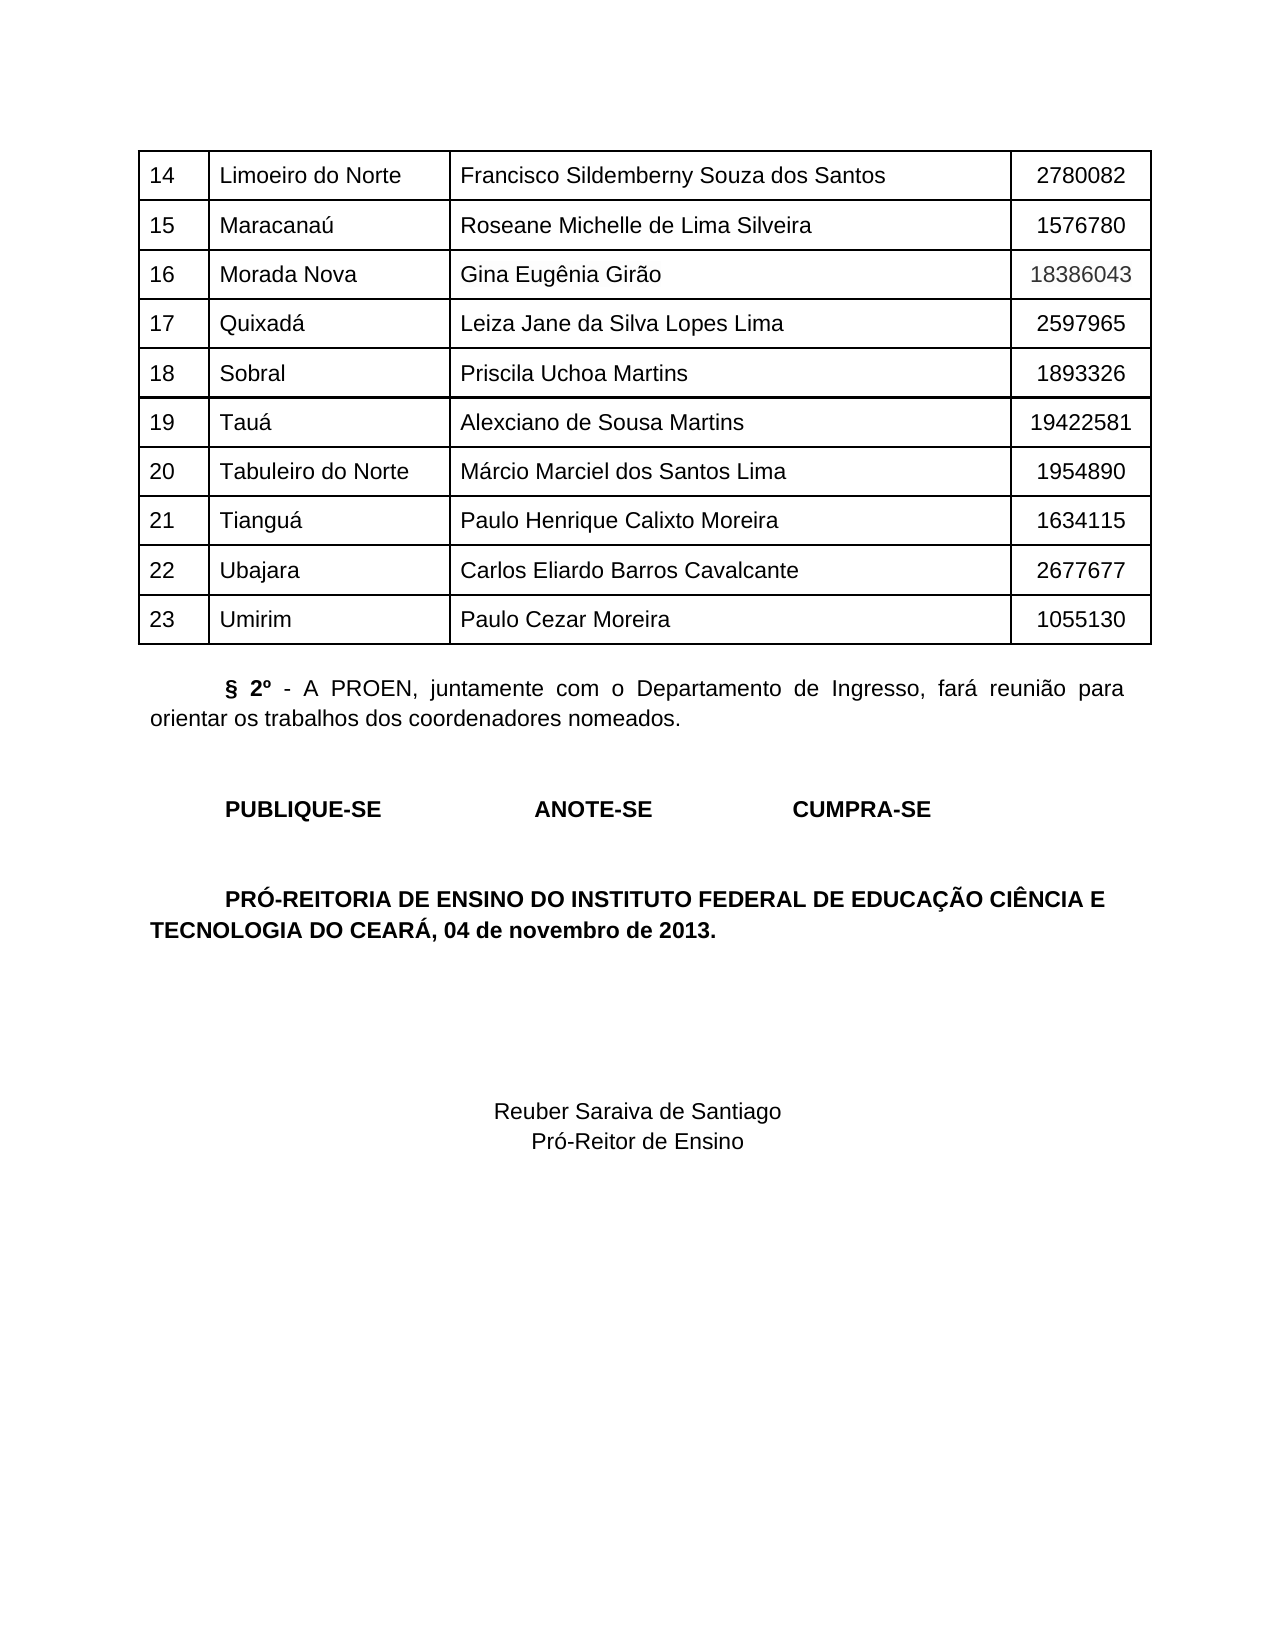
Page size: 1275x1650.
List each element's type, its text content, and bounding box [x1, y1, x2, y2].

table_cell 1954890 [1012, 448, 1150, 495]
table_cell 1634115 [1012, 497, 1150, 544]
table_cell 17 [140, 300, 208, 347]
text PRÓ-REITORIA DE ENSINO DO INSTITUTO FEDERAL DE EDUCAÇÃO CIÊNCIA E TECNOLOGIA DO CEARÁ, 04 de novembro de 2013. [150, 886, 1125, 943]
table_cell Paulo Henrique Calixto Moreira [451, 497, 1010, 544]
table_cell 15 [140, 201, 208, 248]
table_cell 2780082 [1012, 152, 1150, 199]
table_cell Francisco Sildemberny Souza dos Santos [451, 152, 1010, 199]
table_cell 14 [140, 152, 208, 199]
table_cell Alexciano de Sousa Martins [451, 399, 1010, 446]
table_cell Priscila Uchoa Martins [451, 349, 1010, 396]
table_cell 16 [140, 251, 208, 298]
table_cell 2597965 [1012, 300, 1150, 347]
table_cell 22 [140, 546, 208, 593]
table_cell Morada Nova [210, 251, 449, 298]
table_cell Tianguá [210, 497, 449, 544]
table_cell 18 [140, 349, 208, 396]
table_cell Limoeiro do Norte [210, 152, 449, 199]
table_cell 1893326 [1012, 349, 1150, 396]
table_cell 1055130 [1012, 596, 1150, 643]
table_cell Carlos Eliardo Barros Cavalcante [451, 546, 1010, 593]
table_cell 19 [140, 399, 208, 446]
table_cell Gina Eugênia Girão [451, 251, 1010, 298]
table_cell Leiza Jane da Silva Lopes Lima [451, 300, 1010, 347]
table_cell 19422581 [1012, 399, 1150, 446]
text PUBLIQUE-SE ANOTE-SE CUMPRA-SE [150, 796, 1125, 822]
table_cell Umirim [210, 596, 449, 643]
table_cell 2677677 [1012, 546, 1150, 593]
text Pró-Reitor de Ensino [150, 1128, 1125, 1154]
table_cell Roseane Michelle de Lima Silveira [451, 201, 1010, 248]
table_cell Sobral [210, 349, 449, 396]
table_cell 20 [140, 448, 208, 495]
table_cell Maracanaú [210, 201, 449, 248]
table_cell Paulo Cezar Moreira [451, 596, 1010, 643]
table_cell Tabuleiro do Norte [210, 448, 449, 495]
table_cell Quixadá [210, 300, 449, 347]
table_cell Tauá [210, 399, 449, 446]
table_cell 1576780 [1012, 201, 1150, 248]
table_cell Ubajara [210, 546, 449, 593]
table_cell 21 [140, 497, 208, 544]
text § 2º - A PROEN, juntamente com o Departamento de Ingresso, fará reunião para orientar os trabalhos dos coordenadores nomeados. [150, 675, 1125, 732]
table_cell Márcio Marciel dos Santos Lima [451, 448, 1010, 495]
table_cell 18386043 [1012, 251, 1150, 298]
table_cell 23 [140, 596, 208, 643]
text Reuber Saraiva de Santiago [150, 1098, 1125, 1124]
